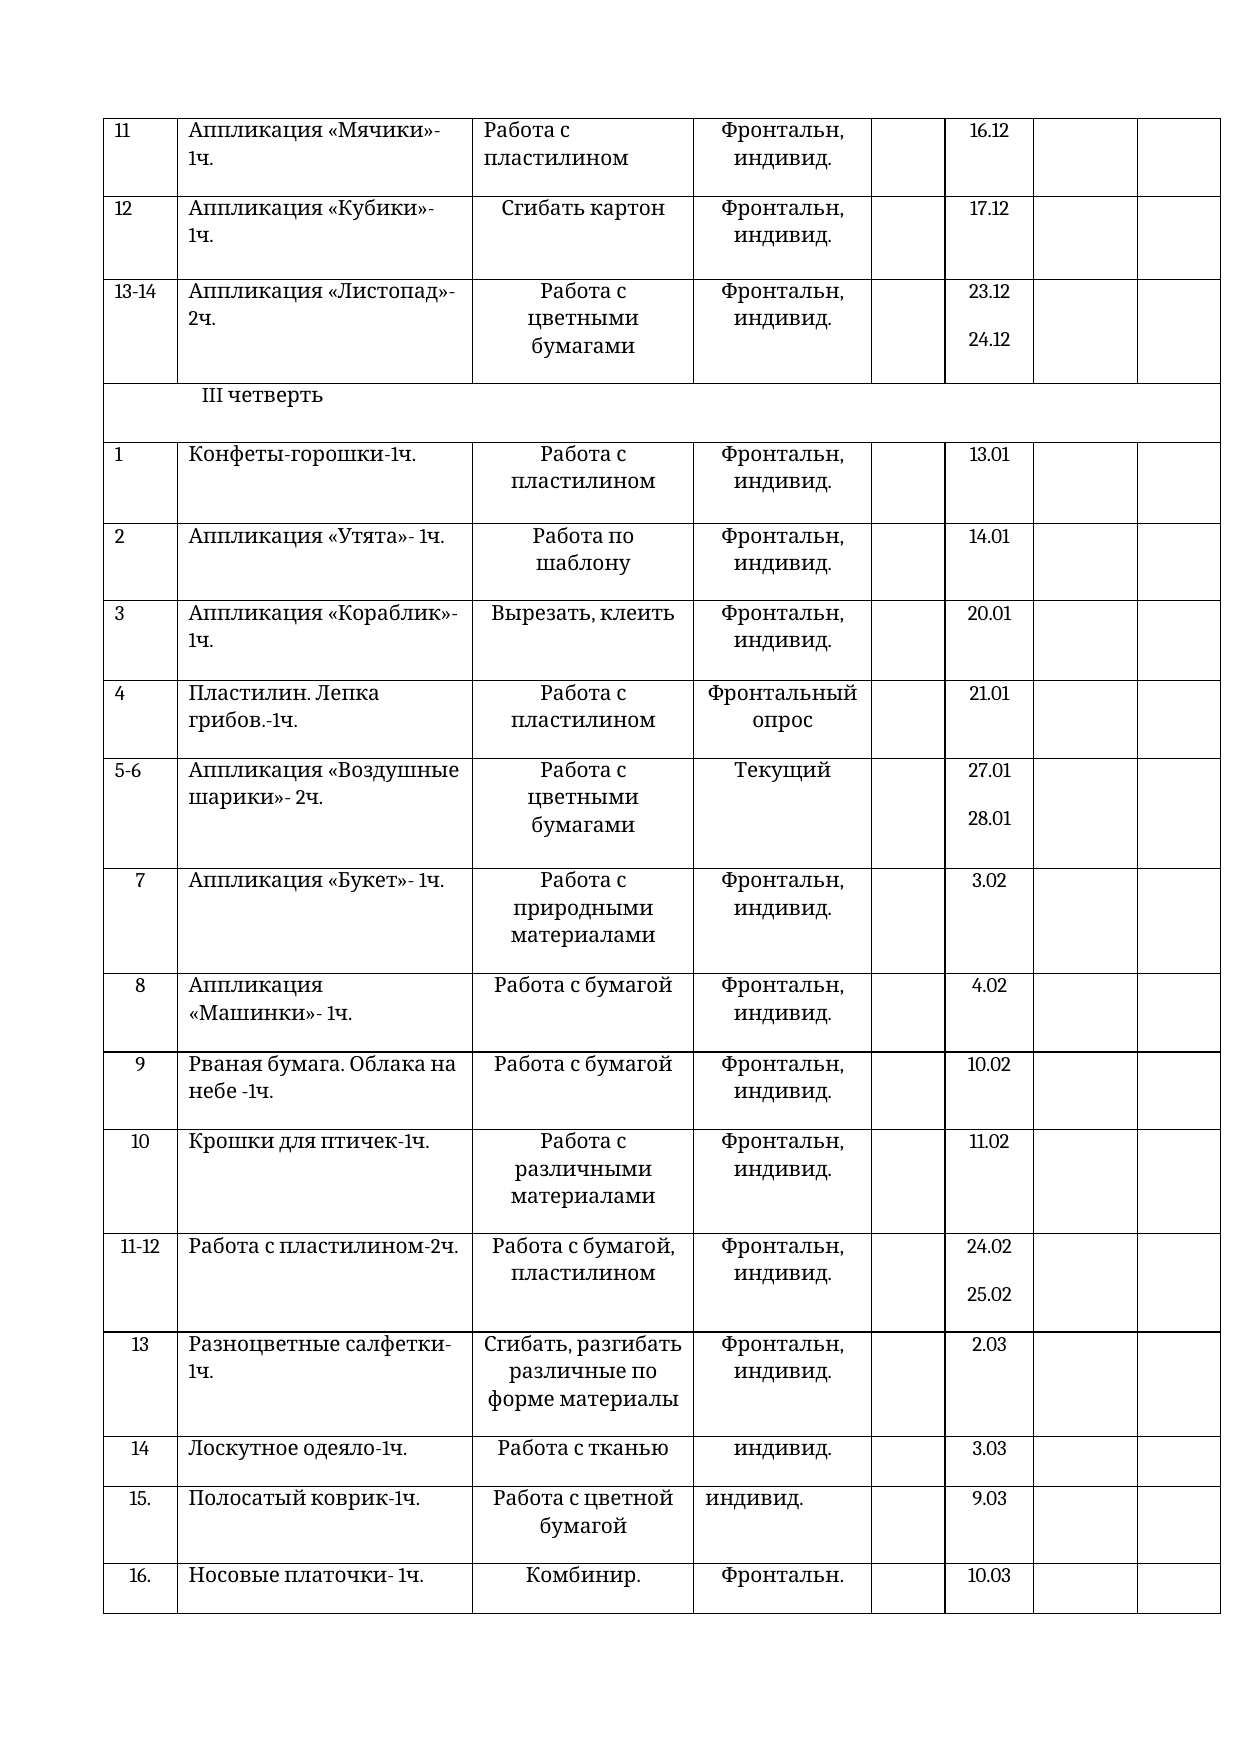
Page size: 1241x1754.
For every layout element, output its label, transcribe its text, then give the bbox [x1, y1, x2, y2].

table_cell 4 [104, 681, 177, 757]
table_cell [1034, 601, 1137, 680]
table_cell 14.01 [946, 524, 1033, 600]
table_cell [1138, 1333, 1220, 1436]
table_cell [1138, 1487, 1220, 1563]
table_cell [872, 197, 944, 278]
table_cell Работа с природными материалами [473, 869, 693, 973]
table_cell [1034, 1564, 1137, 1613]
table_cell Лоскутное одеяло-1ч. [178, 1437, 472, 1486]
table_cell [872, 759, 944, 868]
table_cell Аппликация «Воздушные шарики»- 2ч. [178, 759, 472, 868]
table_cell [1034, 759, 1137, 868]
table_cell 16.12 [946, 119, 1033, 196]
table_cell Аппликация «Машинки»- 1ч. [178, 974, 472, 1051]
table_cell Фронтальн, индивид. [694, 524, 871, 600]
table_cell Работа с пластилином [473, 681, 693, 757]
table_cell [1034, 280, 1137, 383]
table_cell [1138, 524, 1220, 600]
table_cell 16. [104, 1564, 177, 1613]
table_cell [872, 119, 944, 196]
table_cell 4.02 [946, 974, 1033, 1051]
table_cell 3.02 [946, 869, 1033, 973]
table_cell [1034, 1333, 1137, 1436]
table_cell 14 [104, 1437, 177, 1486]
table_cell Фронтальн, индивид. [694, 119, 871, 196]
table_cell Носовые платочки- 1ч. [178, 1564, 472, 1613]
table_cell 21.01 [946, 681, 1033, 757]
table_cell [1034, 1053, 1137, 1129]
table_cell Работа с бумагой, пластилином [473, 1234, 693, 1331]
table_cell [1034, 974, 1137, 1051]
table_cell Рваная бумага. Облака на небе -1ч. [178, 1053, 472, 1129]
table_cell [872, 681, 944, 757]
table_cell Крошки для птичек-1ч. [178, 1130, 472, 1233]
table_cell [1034, 681, 1137, 757]
table_cell Комбинир. [473, 1564, 693, 1613]
table_cell 2.03 [946, 1333, 1033, 1436]
table_cell [1138, 601, 1220, 680]
table_cell Работа с цветными бумагами [473, 280, 693, 383]
table_cell Фронтальн, индивид. [694, 1053, 871, 1129]
table_cell Работа с цветными бумагами [473, 759, 693, 868]
table_cell 13.01 [946, 443, 1033, 523]
table_cell Аппликация «Утята»- 1ч. [178, 524, 472, 600]
table_cell [872, 1437, 944, 1486]
table_cell Вырезать, клеить [473, 601, 693, 680]
table_cell [1034, 524, 1137, 600]
table_cell [872, 974, 944, 1051]
table_cell 8 [104, 974, 177, 1051]
table_cell Пластилин. Лепка грибов.-1ч. [178, 681, 472, 757]
table_cell [872, 601, 944, 680]
table_cell Фронтальн, индивид. [694, 601, 871, 680]
table_cell 3 [104, 601, 177, 680]
table_cell Работа с бумагой [473, 974, 693, 1051]
table_cell Фронтальн, индивид. [694, 1333, 871, 1436]
table_cell [1034, 197, 1137, 278]
table_cell [1138, 681, 1220, 757]
table_cell 20.01 [946, 601, 1033, 680]
table_cell Фронтальн, индивид. [694, 197, 871, 278]
table_cell индивид. [694, 1487, 871, 1563]
table_cell 27.01 28.01 [946, 759, 1033, 868]
table_cell [1034, 1130, 1137, 1233]
table_cell Работа с бумагой [473, 1053, 693, 1129]
table_cell 9 [104, 1053, 177, 1129]
table_cell [872, 1130, 944, 1233]
table_cell Сгибать, разгибать различные по форме материалы [473, 1333, 693, 1436]
table_cell 5-6 [104, 759, 177, 868]
table_cell Фронтальн, индивид. [694, 974, 871, 1051]
table_cell [1138, 974, 1220, 1051]
table_cell 13-14 [104, 280, 177, 383]
table_cell [1138, 759, 1220, 868]
table_cell 13 [104, 1333, 177, 1436]
table_cell Сгибать картон [473, 197, 693, 278]
table_cell [1138, 1130, 1220, 1233]
table_cell [1138, 1437, 1220, 1486]
table_cell [1138, 197, 1220, 278]
table_cell Фронтальн, индивид. [694, 869, 871, 973]
table_cell Конфеты-горошки-1ч. [178, 443, 472, 523]
table_cell Текущий [694, 759, 871, 868]
table_cell индивид. [694, 1437, 871, 1486]
table_cell [872, 1333, 944, 1436]
table_cell [1034, 1487, 1137, 1563]
table_cell 17.12 [946, 197, 1033, 278]
table_cell [1034, 1437, 1137, 1486]
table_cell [473, 119, 693, 196]
table_cell Разноцветные салфетки-1ч. [178, 1333, 472, 1436]
table_cell 7 [104, 869, 177, 973]
table_cell Работа по шаблону [473, 524, 693, 600]
table_cell 10.03 [946, 1564, 1033, 1613]
table_cell 3.03 [946, 1437, 1033, 1486]
table_cell [1138, 1234, 1220, 1331]
table_cell 15. [104, 1487, 177, 1563]
table_cell [872, 524, 944, 600]
table_cell [872, 1564, 944, 1613]
table_cell 23.12 24.12 [946, 280, 1033, 383]
table_cell [1138, 443, 1220, 523]
table_cell Работа с пластилином-2ч. [178, 1234, 472, 1331]
table_cell Аппликация «Листопад»- 2ч. [178, 280, 472, 383]
table_cell [872, 280, 944, 383]
table_cell [872, 443, 944, 523]
table_cell Работа с цветной бумагой [473, 1487, 693, 1563]
table_cell [1034, 1234, 1137, 1331]
table_cell [1034, 119, 1137, 196]
table_cell Работа с различными материалами [473, 1130, 693, 1233]
table_cell [1138, 119, 1220, 196]
table_cell Фронтальн. [694, 1564, 871, 1613]
table_cell Аппликация «Букет»- 1ч. [178, 869, 472, 973]
table_cell [872, 1053, 944, 1129]
table_cell 12 [104, 197, 177, 278]
table_cell Фронтальн, индивид. [694, 443, 871, 523]
table_cell [1138, 1564, 1220, 1613]
table_cell Аппликация «Кораблик»- 1ч. [178, 601, 472, 680]
table_cell 24.02 25.02 [946, 1234, 1033, 1331]
table_cell Фронтальн, индивид. [694, 280, 871, 383]
table_cell [1034, 869, 1137, 973]
table_cell 11.02 [946, 1130, 1033, 1233]
table_cell [1138, 280, 1220, 383]
table_cell [1138, 1053, 1220, 1129]
table_cell 2 [104, 524, 177, 600]
table_cell 10 [104, 1130, 177, 1233]
table_cell [872, 869, 944, 973]
table_cell 9.03 [946, 1487, 1033, 1563]
table_cell Аппликация «Кубики»- 1ч. [178, 197, 472, 278]
table_cell [872, 1234, 944, 1331]
table_cell 11 [104, 119, 177, 196]
table_cell Аппликация «Мячики»- 1ч. [178, 119, 472, 196]
table_cell 1 [104, 443, 177, 523]
table_cell III четверть [104, 384, 1220, 442]
table_cell [1138, 869, 1220, 973]
table_cell Фронтальн, индивид. [694, 1234, 871, 1331]
table_cell Работа с тканью [473, 1437, 693, 1486]
table_cell [872, 1487, 944, 1563]
table_cell 11-12 [104, 1234, 177, 1331]
table_cell 10.02 [946, 1053, 1033, 1129]
table_cell [1034, 443, 1137, 523]
table_cell Работа с пластилином [473, 443, 693, 523]
table_cell Фронтальный опрос [694, 681, 871, 757]
table_cell Полосатый коврик-1ч. [178, 1487, 472, 1563]
table_cell Фронтальн, индивид. [694, 1130, 871, 1233]
